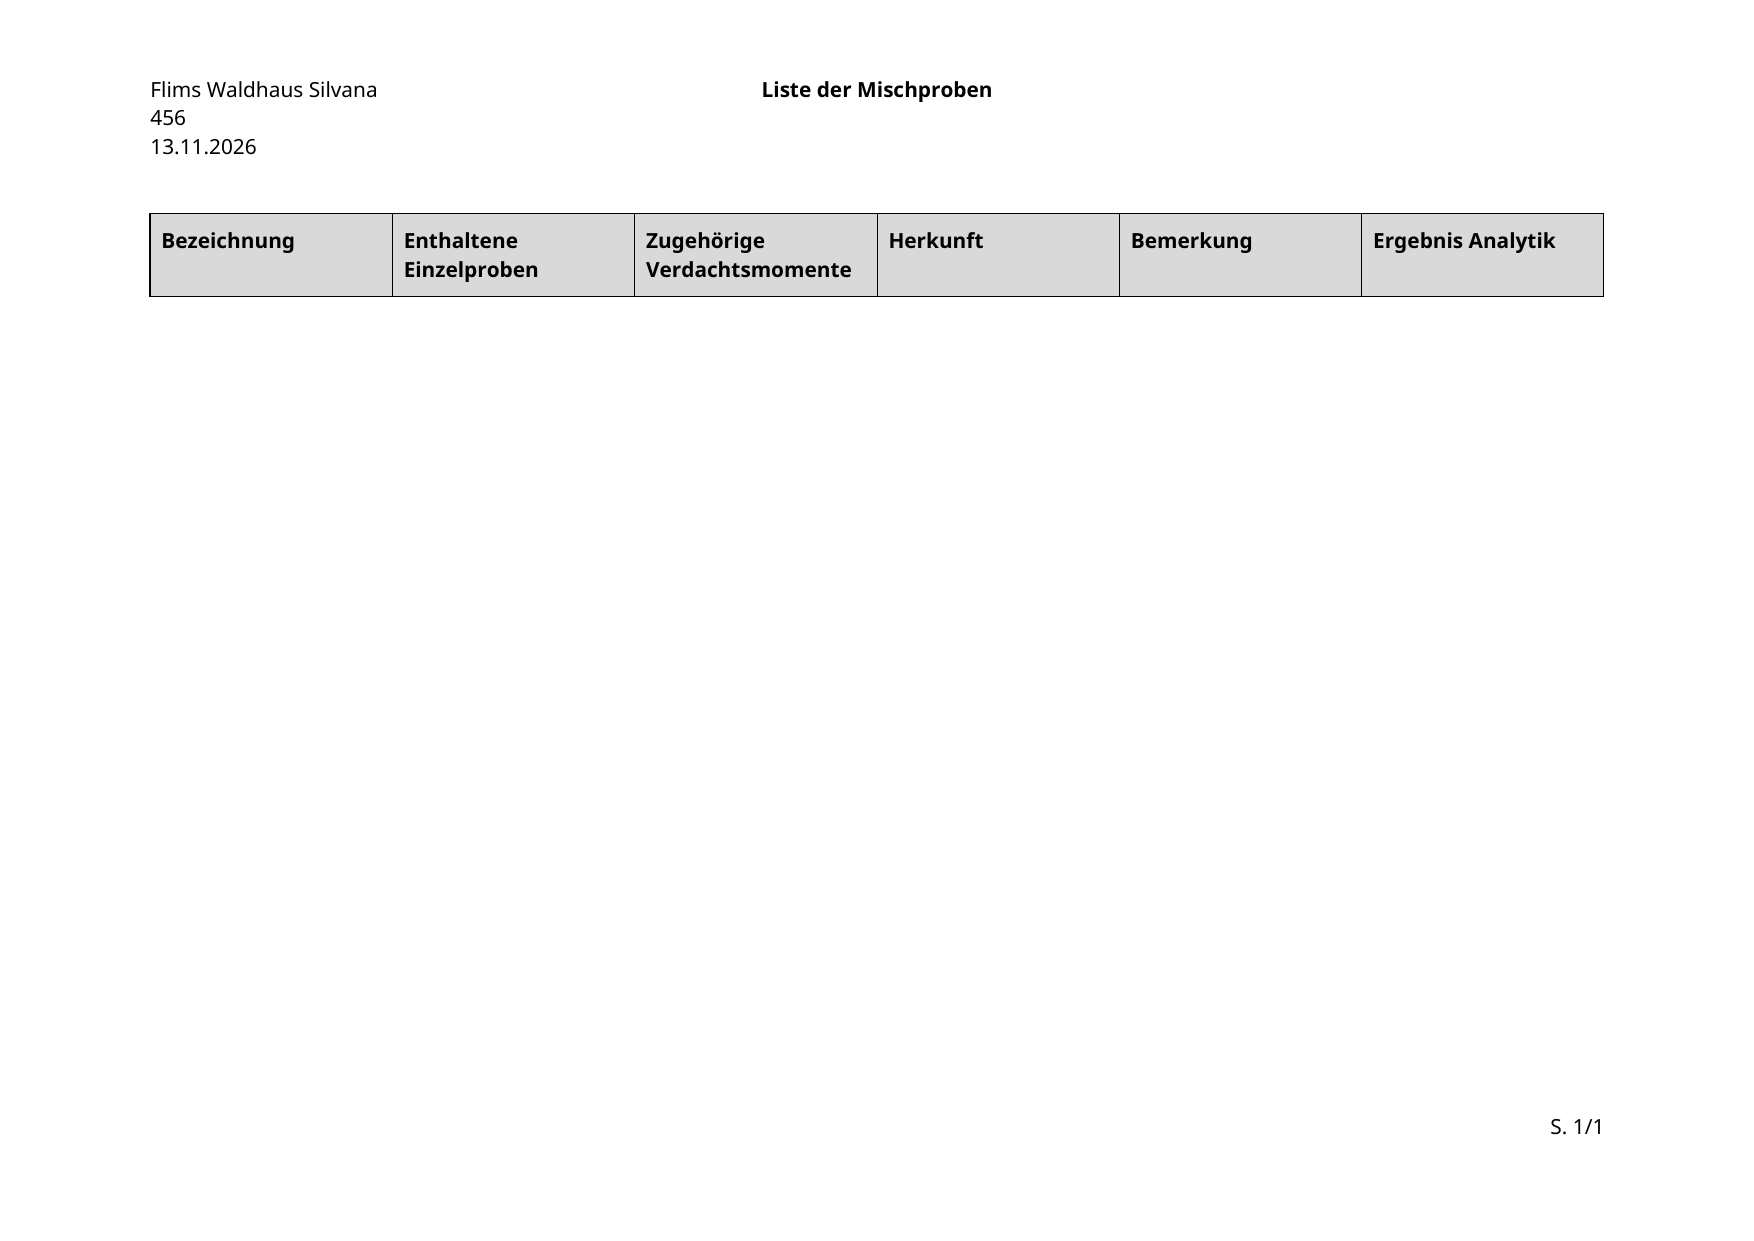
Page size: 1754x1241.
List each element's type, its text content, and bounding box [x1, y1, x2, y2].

table_header Zugehörige Verdachtsmomente [635, 214, 877, 296]
table_header Herkunft [878, 214, 1119, 296]
table_header Bemerkung [1120, 214, 1361, 296]
table_header Bezeichnung [151, 214, 392, 296]
table_header Enthaltene Einzelproben [393, 214, 634, 296]
table_header Ergebnis Analytik [1362, 214, 1603, 296]
